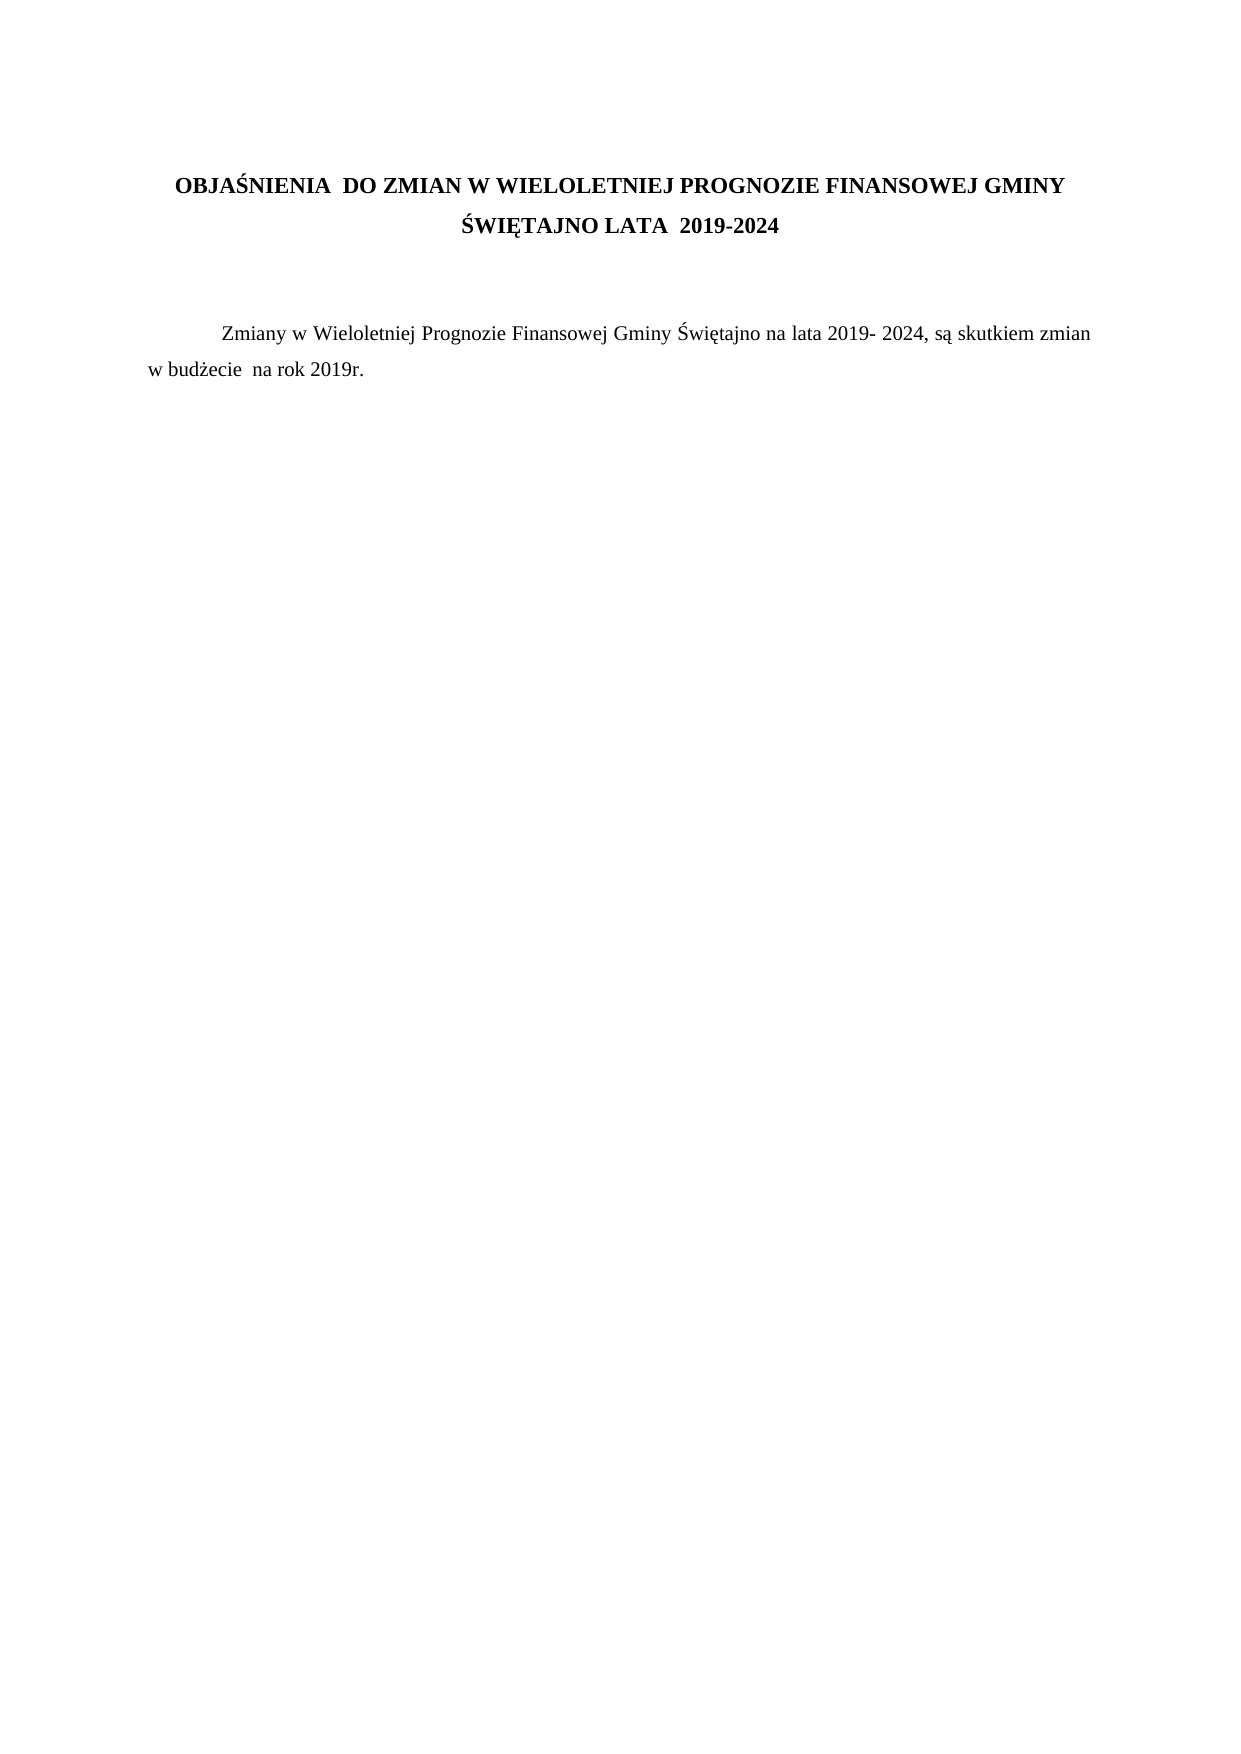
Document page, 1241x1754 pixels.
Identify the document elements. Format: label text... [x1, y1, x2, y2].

text Zmiany w Wieloletniej Prognozie Finansowej Gminy Świętajno na lata 2019- 2024, są skutkiem zmian w budżecie na rok 2019r. [148, 321, 1093, 381]
text OBJAŚNIENIA DO ZMIAN W WIELOLETNIEJ PROGNOZIE FINANSOWEJ GMINY ŚWIĘTAJNO LATA 2019-2024 [148, 173, 1093, 238]
